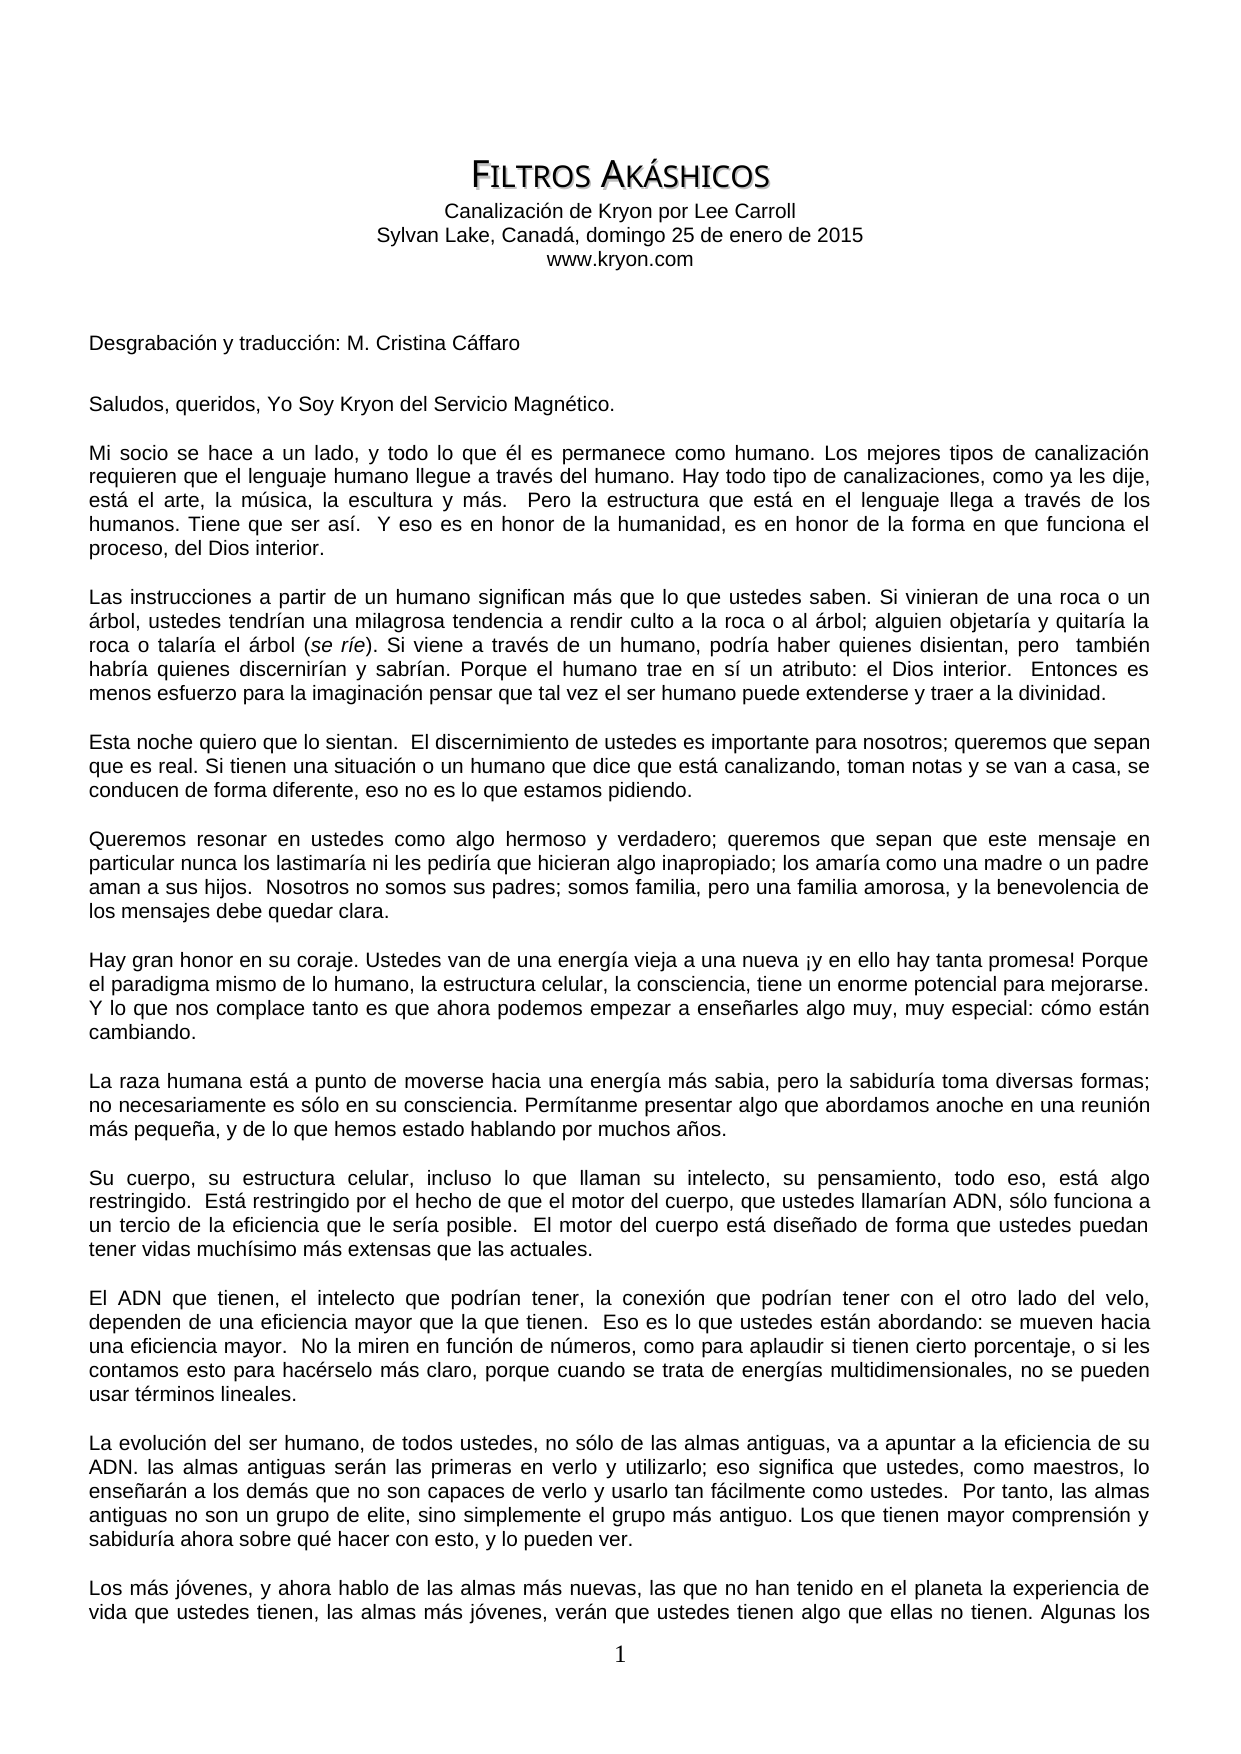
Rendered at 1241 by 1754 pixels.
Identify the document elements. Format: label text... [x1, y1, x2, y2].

text La raza humana está a punto de moverse hacia una energía más sabia, pero la sabiduría toma diversas formas; no necesariamente es sólo en su consciencia. Permítanme presentar algo que abordamos anoche en una reunión más pequeña, y de lo que hemos estado hablando por muchos años. [89, 1068, 1152, 1140]
text Desgrabación y traducción: M. Cristina Cáffaro [89, 331, 1152, 355]
text La evolución del ser humano, de todos ustedes, no sólo de las almas antiguas, va a apuntar a la eficiencia de su ADN. las almas antiguas serán las primeras en verlo y utilizarlo; eso significa que ustedes, como maestros, lo enseñarán a los demás que no son capaces de verlo y usarlo tan fácilmente como ustedes. Por tanto, las almas antiguas no son un grupo de elite, sino simplemente el grupo más antiguo. Los que tienen mayor comprensión y sabiduría ahora sobre qué hacer con esto, y lo pueden ver. [89, 1431, 1152, 1551]
text Filtros Akáshicos Canalización de Kryon por Lee Carroll Sylvan Lake, Canadá, domingo 25 de enero de 2015 www.kryon.com [89, 148, 1152, 271]
text Su cuerpo, su estructura celular, incluso lo que llaman su intelecto, su pensamiento, todo eso, está algo restringido. Está restringido por el hecho de que el motor del cuerpo, que ustedes llamarían ADN, sólo funciona a un tercio de la eficiencia que le sería posible. El motor del cuerpo está diseñado de forma que ustedes puedan tener vidas muchísimo más extensas que las actuales. [89, 1165, 1152, 1261]
text Las instrucciones a partir de un humano significan más que lo que ustedes saben. Si vinieran de una roca o un árbol, ustedes tendrían una milagrosa tendencia a rendir culto a la roca o al árbol; alguien objetaría y quitaría la roca o talaría el árbol (se ríe). Si viene a través de un humano, podría haber quienes disientan, pero también habría quienes discernirían y sabrían. Porque el humano trae en sí un atributo: el Dios interior. Entonces es menos esfuerzo para la imaginación pensar que tal vez el ser humano puede extenderse y traer a la divinidad. [89, 585, 1152, 705]
text Esta noche quiero que lo sientan. El discernimiento de ustedes es importante para nosotros; queremos que sepan que es real. Si tienen una situación o un humano que dice que está canalizando, toman notas y se van a casa, se conducen de forma diferente, eso no es lo que estamos pidiendo. [89, 730, 1152, 802]
text Mi socio se hace a un lado, y todo lo que él es permanece como humano. Los mejores tipos de canalización requieren que el lenguaje humano llegue a través del humano. Hay todo tipo de canalizaciones, como ya les dije, está el arte, la música, la escultura y más. Pero la estructura que está en el lenguaje llega a través de los humanos. Tiene que ser así. Y eso es en honor de la humanidad, es en honor de la forma en que funciona el proceso, del Dios interior. [89, 440, 1152, 560]
text Hay gran honor en su coraje. Ustedes van de una energía vieja a una nueva ¡y en ello hay tanta promesa! Porque el paradigma mismo de lo humano, la estructura celular, la consciencia, tiene un enorme potencial para mejorarse. Y lo que nos complace tanto es que ahora podemos empezar a enseñarles algo muy, muy especial: cómo están cambiando. [89, 948, 1152, 1043]
text Saludos, queridos, Yo Soy Kryon del Servicio Magnético. [89, 391, 1152, 415]
text El ADN que tienen, el intelecto que podrían tener, la conexión que podrían tener con el otro lado del velo, dependen de una eficiencia mayor que la que tienen. Eso es lo que ustedes están abordando: se mueven hacia una eficiencia mayor. No la miren en función de números, como para aplaudir si tienen cierto porcentaje, o si les contamos esto para hacérselo más claro, porque cuando se trata de energías multidimensionales, no se pueden usar términos lineales. [89, 1286, 1152, 1406]
text Queremos resonar en ustedes como algo hermoso y verdadero; queremos que sepan que este mensaje en particular nunca los lastimaría ni les pediría que hicieran algo inapropiado; los amaría como una madre o un padre aman a sus hijos. Nosotros no somos sus padres; somos familia, pero una familia amorosa, y la benevolencia de los mensajes debe quedar clara. [89, 827, 1152, 923]
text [89, 1576, 1152, 1624]
